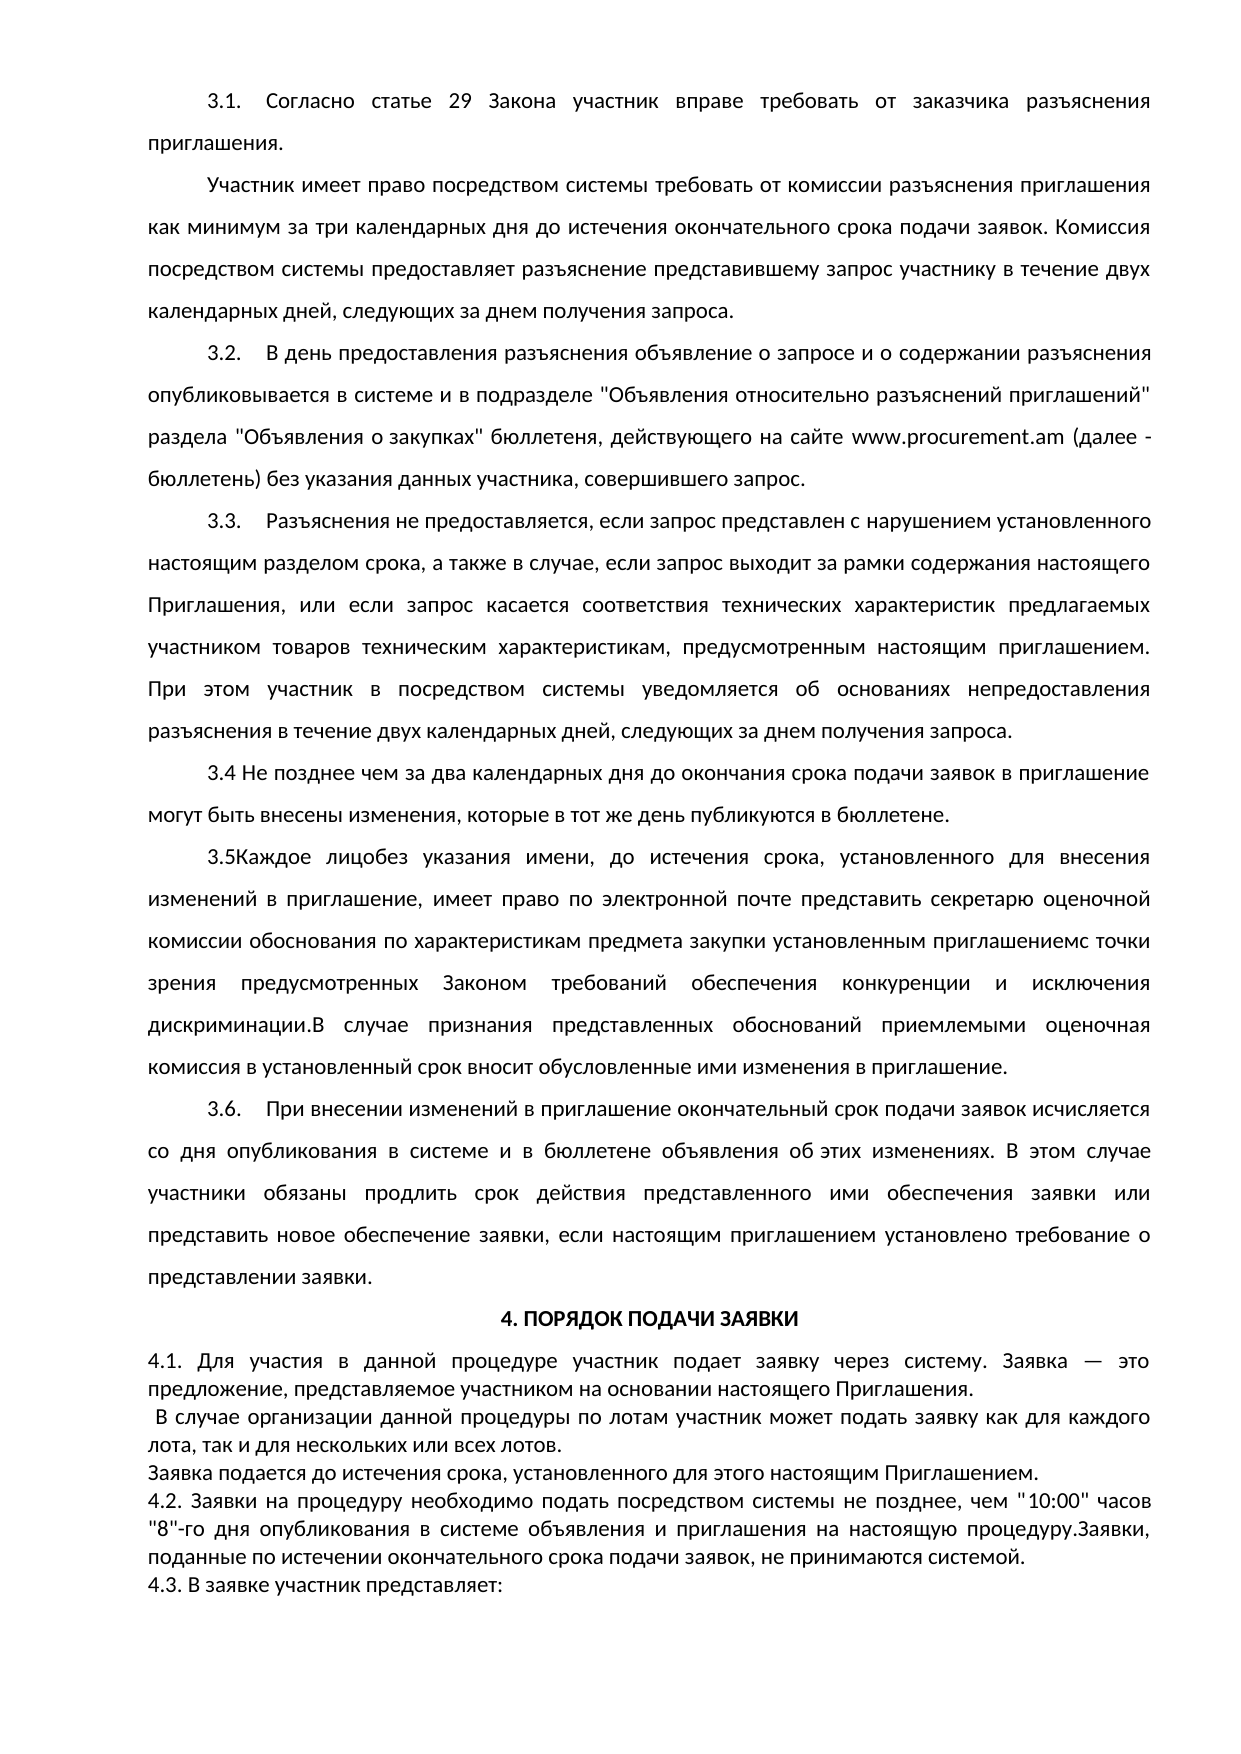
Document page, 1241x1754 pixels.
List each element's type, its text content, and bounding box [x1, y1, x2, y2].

text 4.1. Для участия в данной процедуре участник подает заявку через систему. Заявка — это предложение, представляемое участником на основании настоящего Приглашения. [148, 1346, 1152, 1402]
text В случае организации данной процедуры по лотам участник может подать заявку как для каждого лота, так и для нескольких или всех лотов. [148, 1402, 1152, 1458]
text 3.4 Не позднее чем за два календарных дня до окончания срока подачи заявок в приглашение могут быть внесены изменения, которые в тот же день публикуются в бюллетене. [148, 758, 1152, 828]
text 3.1. Согласно статье 29 Закона участник вправе требовать от заказчика разъяснения приглашения. [148, 86, 1152, 156]
text 3.6. При внесении изменений в приглашение окончательный срок подачи заявок исчисляется со дня опубликования в системе и в бюллетене объявления об этих изменениях. В этом случае участники обязаны продлить срок действия представленного ими обеспечения заявки или представить новое обеспечение заявки, если настоящим приглашением установлено требование о представлении заявки. [148, 1094, 1152, 1290]
text Заявка подается до истечения срока, установленного для этого настоящим Приглашением. [148, 1458, 1152, 1486]
text 4.3. В заявке участник представляет: [148, 1570, 1152, 1598]
text 3.2. В день предоставления разъяснения объявление о запросе и о содержании разъяснения опубликовывается в системе и в подразделе "Объявления относительно разъяснений приглашений" раздела "Объявления о закупках" бюллетеня, действующего на сайте www.procurement.am (далее - бюллетень) без указания данных участника, совершившего запрос. [148, 338, 1152, 492]
text 4.2. Заявки на процедуру необходимо подать посредством системы не позднее, чем "10:00" часов "8"-го дня опубликования в системе объявления и приглашения на настоящую процедуру.Заявки, поданные по истечении окончательного срока подачи заявок, не принимаются системой. [148, 1486, 1152, 1570]
text Участник имеет право посредством системы требовать от комиссии разъяснения приглашения как минимум за три календарных дня до истечения окончательного срока подачи заявок. Комиссия посредством системы предоставляет разъяснение представившему запрос участнику в течение двух календарных дней, следующих за днем получения запроса. [148, 170, 1152, 324]
text 3.3. Разъяснения не предоставляется, если запрос представлен с нарушением установленного настоящим разделом срока, а также в случае, если запрос выходит за рамки содержания настоящего Приглашения, или если запрос касается соответствия технических характеристик предлагаемых участником товаров техническим характеристикам, предусмотренным настоящим приглашением. При этом участник в посредством системы уведомляется об основаниях непредоставления разъяснения в течение двух календарных дней, следующих за днем получения запроса. [148, 506, 1152, 744]
text 4. ПОРЯДОК ПОДАЧИ ЗАЯВКИ [148, 1304, 1152, 1332]
text 3.5Каждое лицобез указания имени, до истечения срока, установленного для внесения изменений в приглашение, имеет право по электронной почте представить секретарю оценочной комиссии обоснования по характеристикам предмета закупки установленным приглашениемс точки зрения предусмотренных Законом требований обеспечения конкуренции и исключения дискриминации.В случае признания представленных обоснований приемлемыми оценочная комиссия в установленный срок вносит обусловленные ими изменения в приглашение. [148, 842, 1152, 1080]
